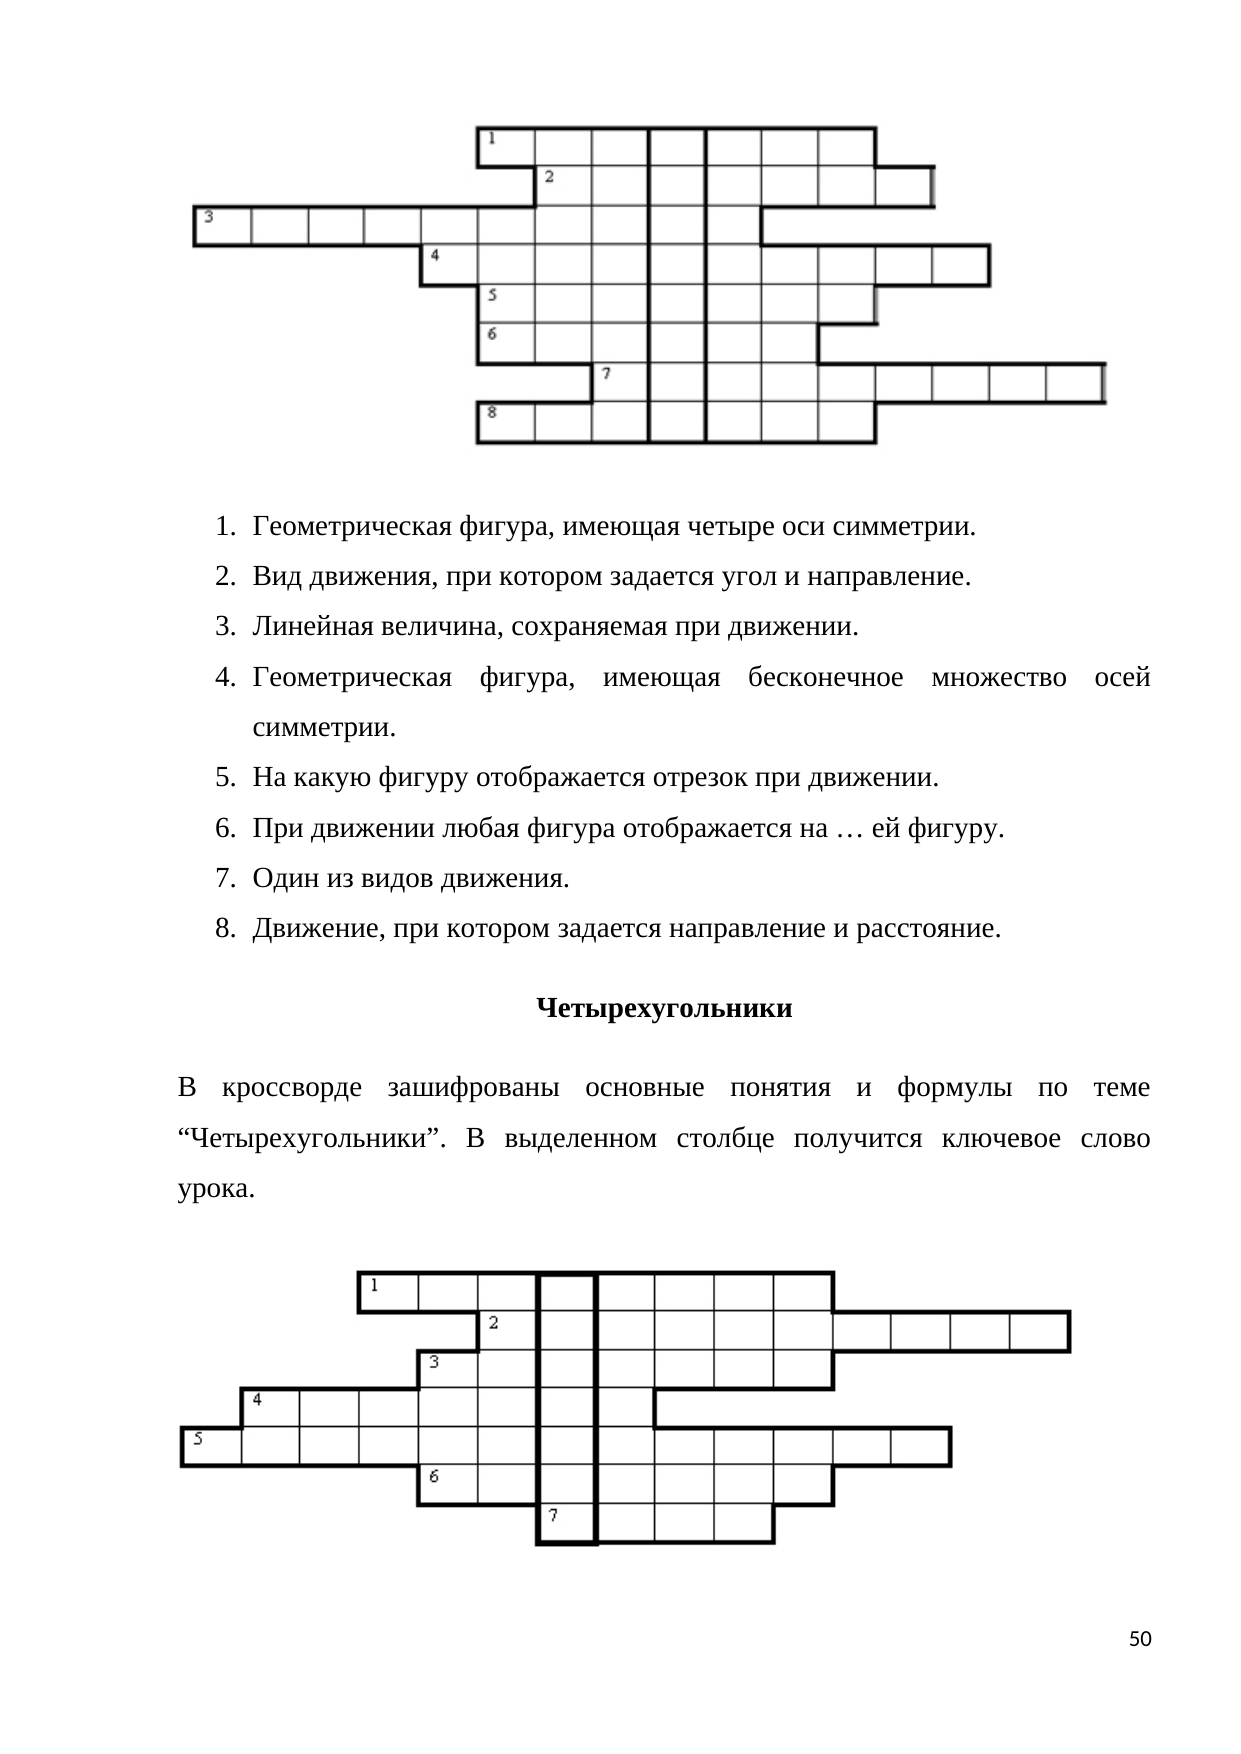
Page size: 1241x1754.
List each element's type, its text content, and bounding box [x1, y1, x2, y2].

list Вид движения, при котором задается угол и направление. [215, 558, 1152, 592]
picture [177, 1249, 1078, 1578]
list Геометрическая фигура, имеющая бесконечное множество осей симметрии. [215, 659, 1152, 743]
list Один из видов движения. [215, 860, 1152, 894]
list При движении любая фигура отображается на … ей фигуру. [215, 810, 1152, 843]
list Линейная величина, сохраняемая при движении. [215, 608, 1152, 642]
text Четырехугольники [177, 990, 1152, 1023]
list Геометрическая фигура, имеющая четыре оси симметрии. [215, 508, 1152, 541]
list На какую фигуру отображается отрезок при движении. [215, 759, 1152, 793]
list Движение, при котором задается направление и расстояние. [215, 910, 1152, 944]
picture [177, 118, 1114, 465]
text В кроссворде зашифрованы основные понятия и формулы по теме “Четырехугольники”. В выделенном столбце получится ключевое слово урока. [177, 1069, 1152, 1203]
